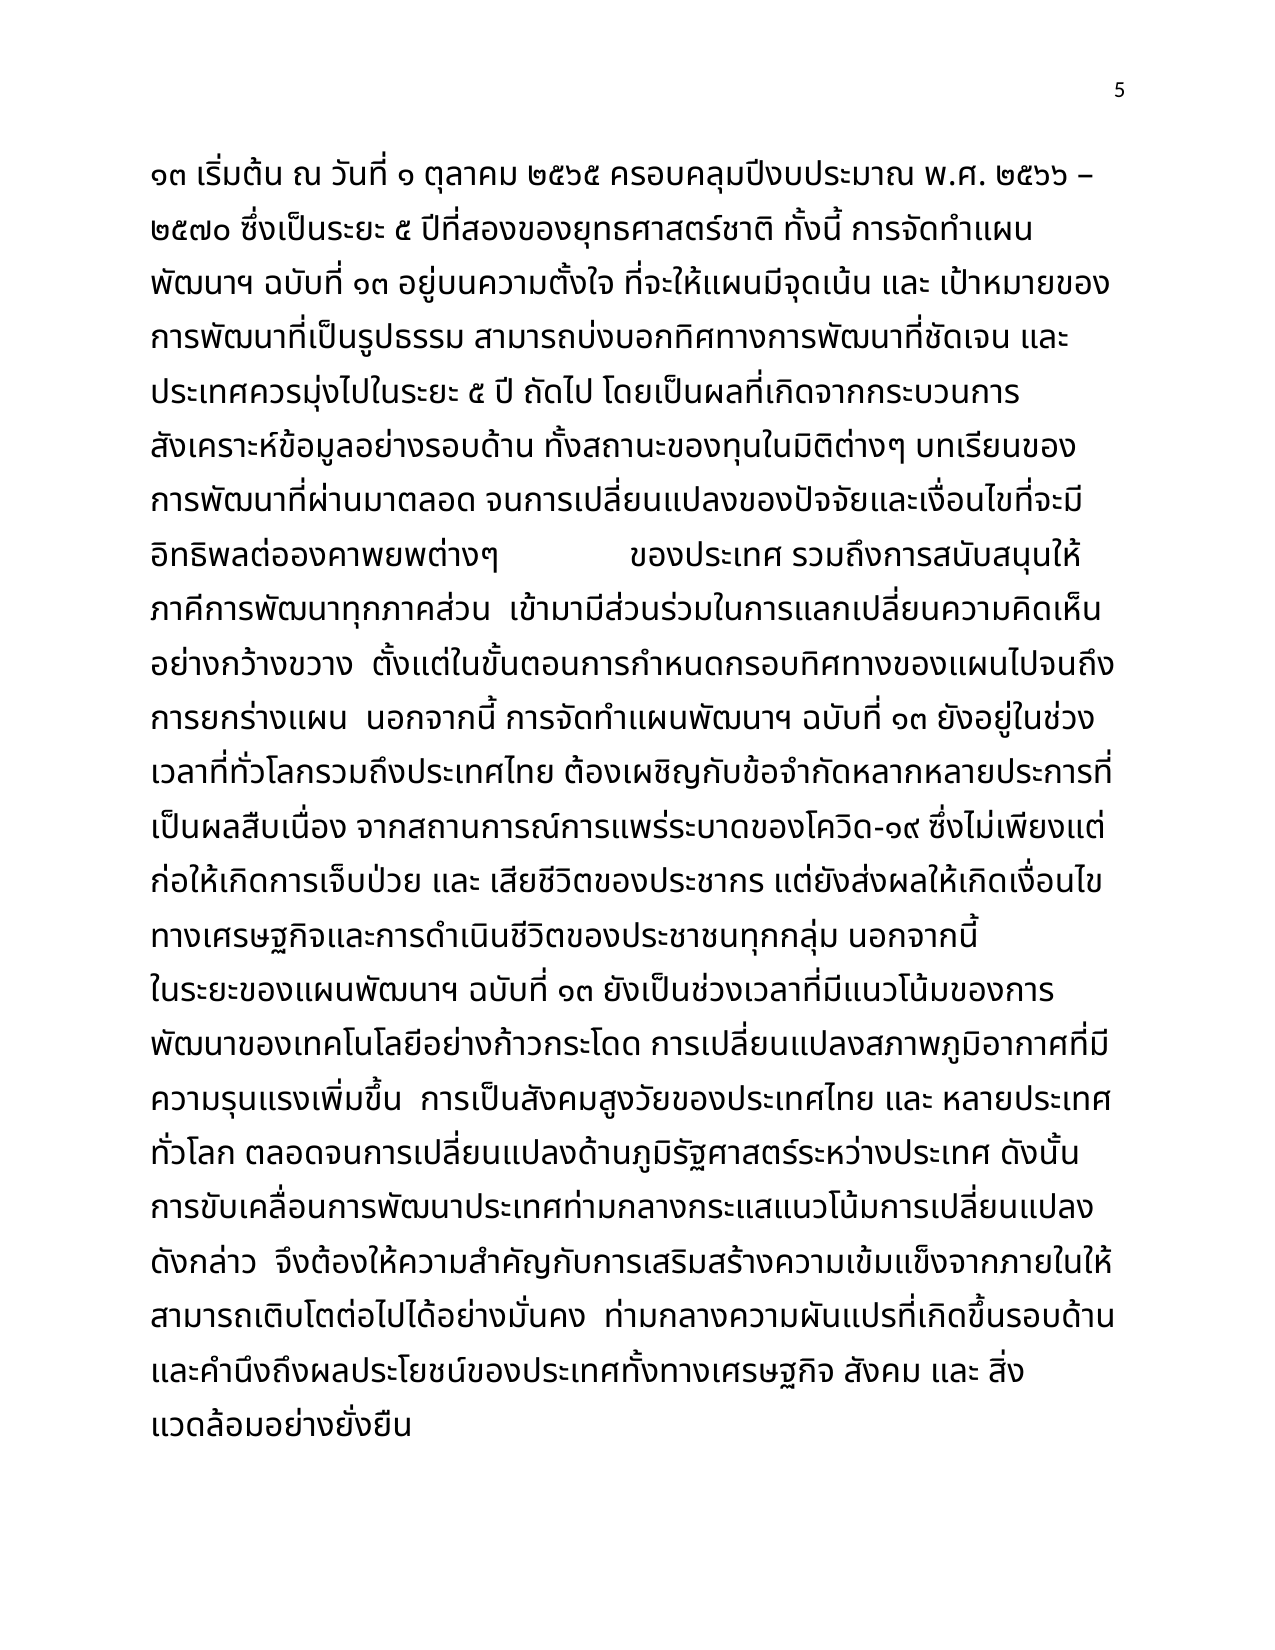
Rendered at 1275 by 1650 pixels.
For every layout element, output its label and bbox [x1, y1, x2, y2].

text [150, 150, 1125, 1451]
